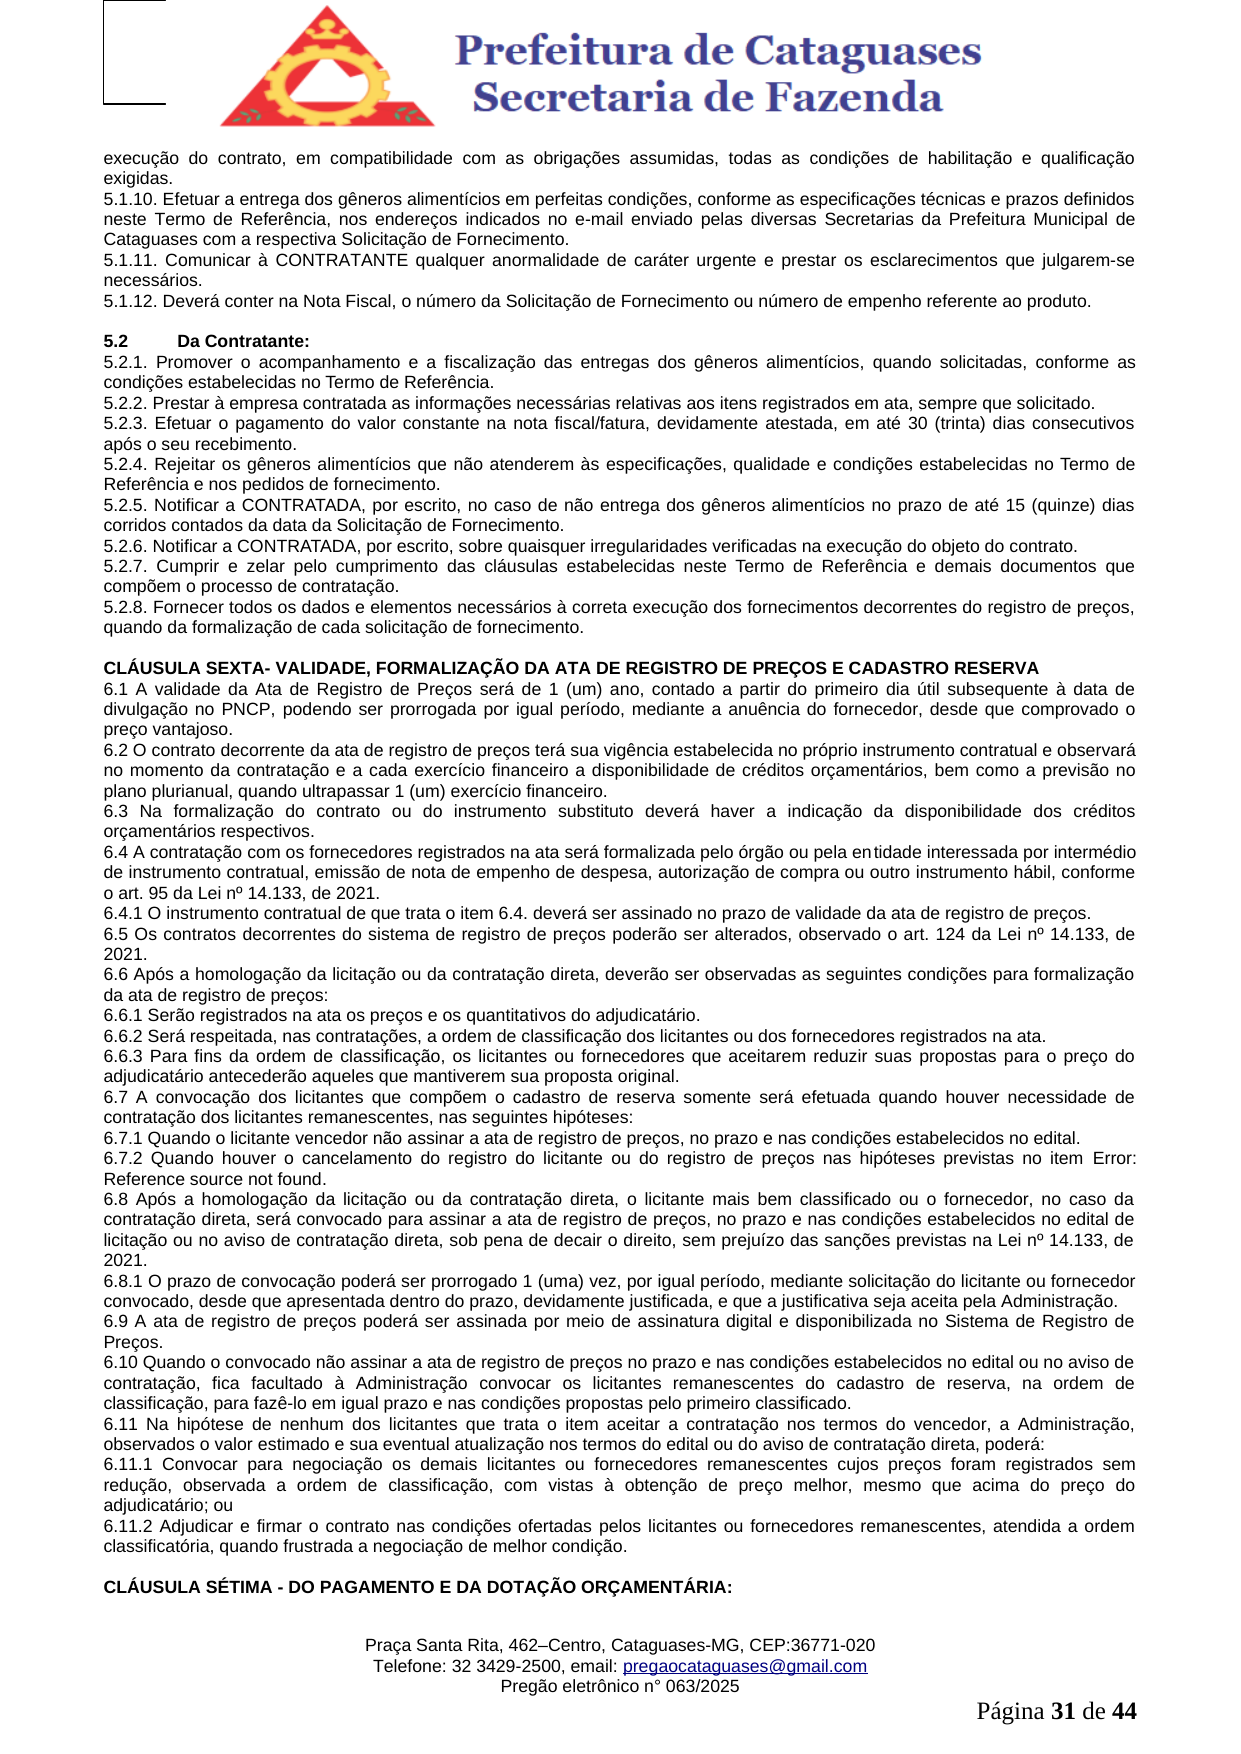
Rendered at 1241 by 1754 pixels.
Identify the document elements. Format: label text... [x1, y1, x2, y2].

list 6.6.2 Será respeitada, nas contratações, a ordem de classificação dos licitantes ou dos fornecedores registrados na ata. [103, 1025, 1137, 1046]
list 6.11.2 Adjudicar e firmar o contrato nas condições ofertadas pelos licitantes ou fornecedores remanescentes, atendida a ordem classificatória, quando frustrada a negociação de melhor condição. [103, 1515, 1137, 1556]
text 6.5 Os contratos decorrentes do sistema de registro de preços poderão ser alterados, observado o art. 124 da Lei nº 14.133, de 2021. [103, 923, 1137, 964]
list 6.3 Na formalização do contrato ou do instrumento substituto deverá haver a indicação da disponibilidade dos créditos orçamentários respectivos. [103, 801, 1137, 842]
picture [165, 0, 1075, 148]
text 6.8 Após a homologação da licitação ou da contratação direta, o licitante mais bem classificado ou o fornecedor, no caso da contratação direta, será convocado para assinar a ata de registro de preços, no prazo e nas condições estabelecidos no edital de licitação ou no aviso de contratação direta, sob pena de decair o direito, sem prejuízo das sanções previstas na Lei nº 14.133, de 2021. [103, 1189, 1137, 1270]
list 6.2 O contrato decorrente da ata de registro de preços terá sua vigência estabelecida no próprio instrumento contratual e observará no momento da contratação e a cada exercício financeiro a disponibilidade de créditos orçamentários, bem como a previsão no plano plurianual, quando ultrapassar 1 (um) exercício financeiro. [103, 739, 1137, 801]
list 5.2.5. Notificar a CONTRATADA, por escrito, no caso de não entrega dos gêneros alimentícios no prazo de até 15 (quinze) dias corridos contados da data da Solicitação de Fornecimento. [103, 494, 1137, 535]
text 6.4 A contratação com os fornecedores registrados na ata será formalizada pelo órgão ou pela entidade interessada por intermédio de instrumento contratual, emissão de nota de empenho de despesa, autorização de compra ou outro instrumento hábil, conforme o art. 95 da Lei nº 14.133, de 2021. [103, 842, 1137, 903]
list 6.11.1 Convocar para negociação os demais licitantes ou fornecedores remanescentes cujos preços foram registrados sem redução, observada a ordem de classificação, com vistas à obtenção de preço melhor, mesmo que acima do preço do adjudicatário; ou [103, 1454, 1137, 1515]
list 5.1.10. Efetuar a entrega dos gêneros alimentícios em perfeitas condições, conforme as especificações técnicas e prazos definidos neste Termo de Referência, nos endereços indicados no e-mail enviado pelas diversas Secretarias da Prefeitura Municipal de Cataguases com a respectiva Solicitação de Fornecimento. [103, 188, 1137, 249]
list 6.8.1 O prazo de convocação poderá ser prorrogado 1 (uma) vez, por igual período, mediante solicitação do licitante ou fornecedor convocado, desde que apresentada dentro do prazo, devidamente justificada, e que a justificativa seja aceita pela Administração. [103, 1270, 1137, 1311]
list 5.1.11. Comunicar à CONTRATANTE qualquer anormalidade de caráter urgente e prestar os esclarecimentos que julgarem-se necessários. [103, 249, 1137, 290]
text 6.1 A validade da Ata de Registro de Preços será de 1 (um) ano, contado a partir do primeiro dia útil subsequente à data de divulgação no PNCP, podendo ser prorrogada por igual período, mediante a anuência do fornecedor, desde que comprovado o preço vantajoso. [103, 678, 1137, 739]
list 5.2.2. Prestar à empresa contratada as informações necessárias relativas aos itens registrados em ata, sempre que solicitado. [103, 392, 1137, 413]
text 6.6 Após a homologação da licitação ou da contratação direta, deverão ser observadas as seguintes condições para formalização da ata de registro de preços: [103, 964, 1137, 1005]
list Da Contratante: [103, 331, 1137, 352]
text 6.11 Na hipótese de nenhum dos licitantes que trata o item aceitar a contratação nos termos do vencedor, a Administração, observados o valor estimado e sua eventual atualização nos termos do edital ou do aviso de contratação direta, poderá: [103, 1413, 1137, 1454]
list 5.1.12. Deverá conter na Nota Fiscal, o número da Solicitação de Fornecimento ou número de empenho referente ao produto. [103, 290, 1137, 311]
text 6.6.3 Para fins da ordem de classificação, os licitantes ou fornecedores que aceitarem reduzir suas propostas para o preço do adjudicatário antecederão aqueles que mantiverem sua proposta original. [103, 1046, 1137, 1087]
list 5.2.3. Efetuar o pagamento do valor constante na nota fiscal/fatura, devidamente atestada, em até 30 (trinta) dias consecutivos após o seu recebimento. [103, 413, 1137, 454]
list 5.2.8. Fornecer todos os dados e elementos necessários à correta execução dos fornecimentos decorrentes do registro de preços, quando da formalização de cada solicitação de fornecimento. [103, 597, 1137, 637]
list CLÁUSULA SEXTA- VALIDADE, FORMALIZAÇÃO DA ATA DE REGISTRO DE PREÇOS E CADASTRO RESERVA [103, 658, 1137, 678]
text 6.7 A convocação dos licitantes que compõem o cadastro de reserva somente será efetuada quando houver necessidade de contratação dos licitantes remanescentes, nas seguintes hipóteses: [103, 1087, 1137, 1127]
list 6.7.1 Quando o licitante vencedor não assinar a ata de registro de preços, no prazo e nas condições estabelecidos no edital. [103, 1127, 1137, 1148]
list 5.2.1. Promover o acompanhamento e a fiscalização das entregas dos gêneros alimentícios, quando solicitadas, conforme as condições estabelecidas no Termo de Referência. [103, 352, 1137, 392]
list 5.2.7. Cumprir e zelar pelo cumprimento das cláusulas estabelecidas neste Termo de Referência e demais documentos que compõem o processo de contratação. [103, 556, 1137, 597]
list 5.2.6. Notificar a CONTRATADA, por escrito, sobre quaisquer irregularidades verificadas na execução do objeto do contrato. [103, 535, 1137, 556]
text 6.9 A ata de registro de preços poderá ser assinada por meio de assinatura digital e disponibilizada no Sistema de Registro de Preços. [103, 1311, 1137, 1352]
list 6.6.1 Serão registrados na ata os preços e os quantitativos do adjudicatário. [103, 1005, 1137, 1025]
list 5.2.4. Rejeitar os gêneros alimentícios que não atenderem às especificações, qualidade e condições estabelecidas no Termo de Referência e nos pedidos de fornecimento. [103, 454, 1137, 494]
text CLÁUSULA SÉTIMA - DO PAGAMENTO E DA DOTAÇÃO ORÇAMENTÁRIA: [103, 1577, 1137, 1597]
list 6.4.1 O instrumento contratual de que trata o item 6.4. deverá ser assinado no prazo de validade da ata de registro de preços. [103, 903, 1137, 923]
text 6.10 Quando o convocado não assinar a ata de registro de preços no prazo e nas condições estabelecidos no edital ou no aviso de contratação, fica facultado à Administração convocar os licitantes remanescentes do cadastro de reserva, na ordem de classificação, para fazê-lo em igual prazo e nas condições propostas pelo primeiro classificado. [103, 1352, 1137, 1413]
